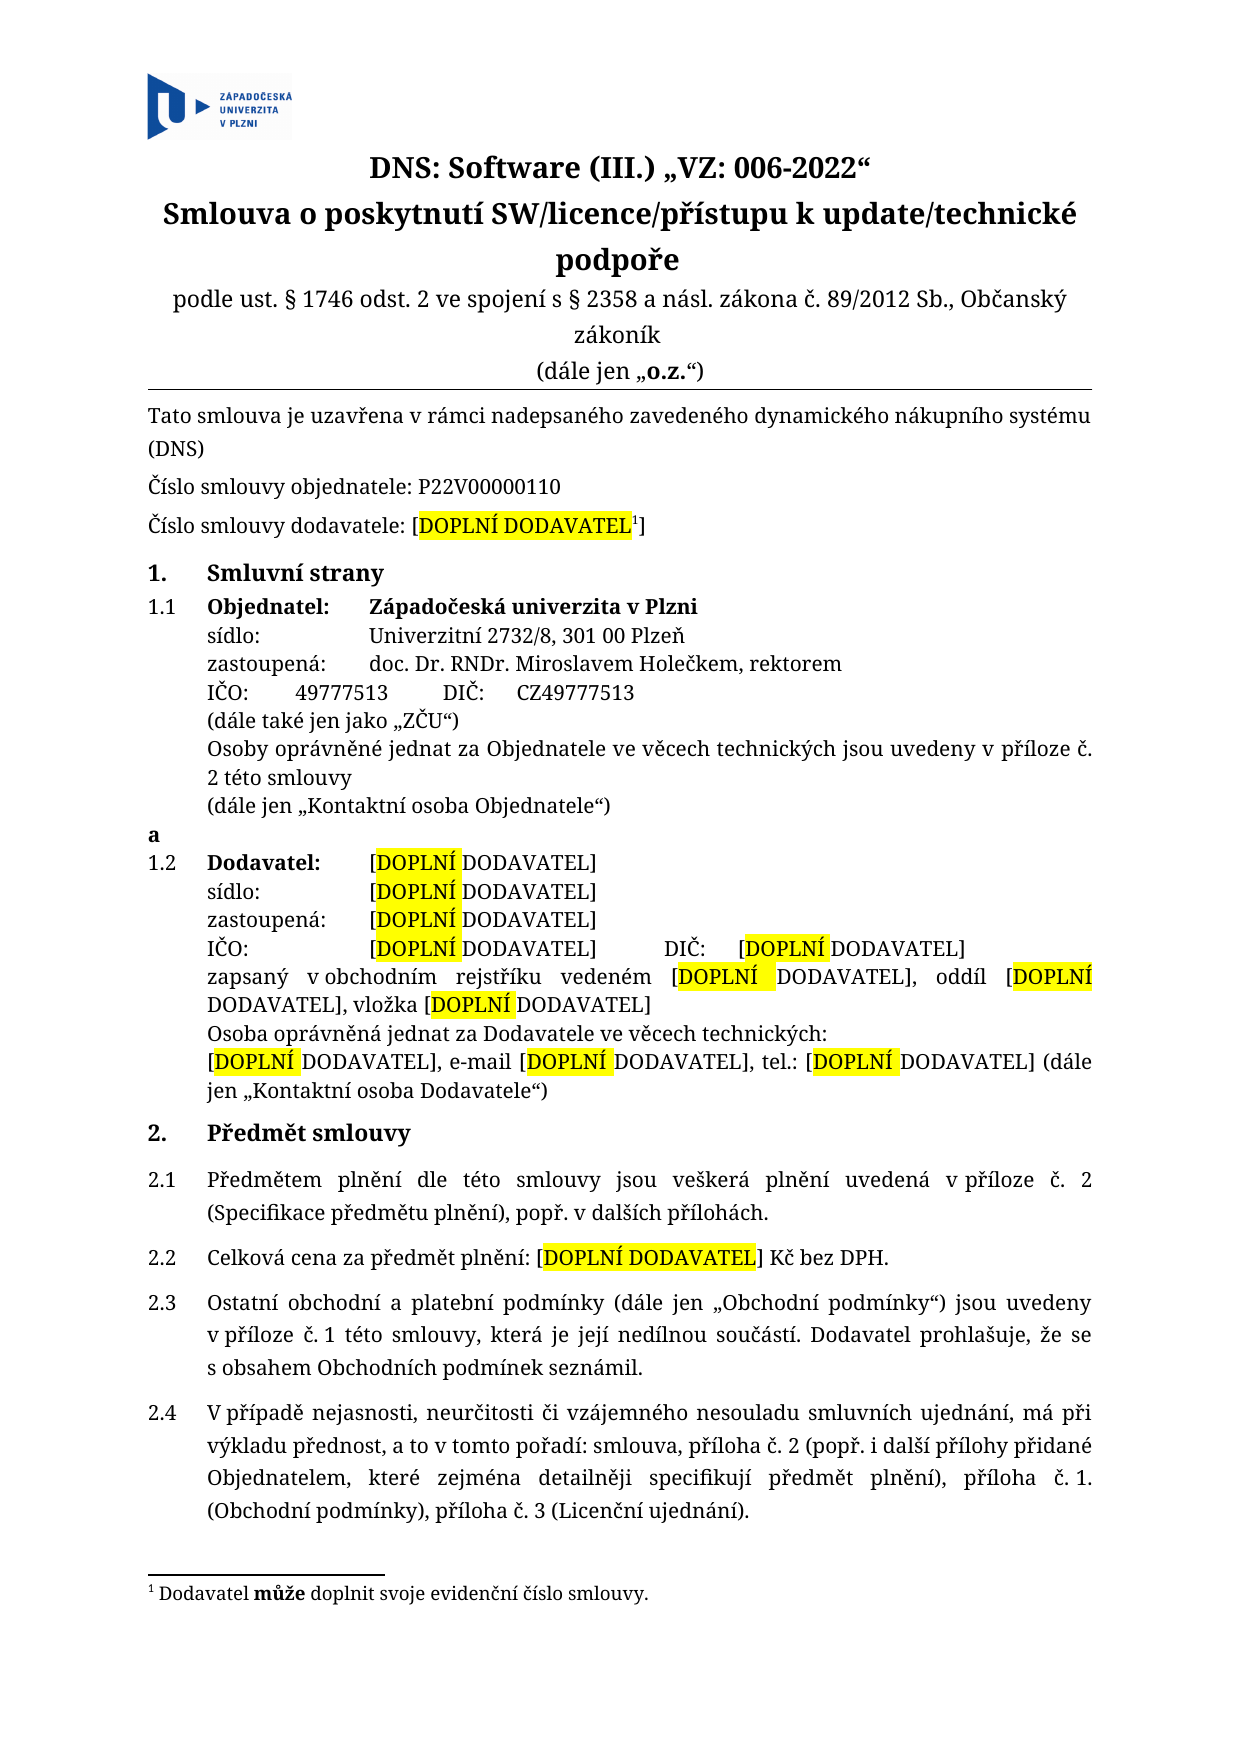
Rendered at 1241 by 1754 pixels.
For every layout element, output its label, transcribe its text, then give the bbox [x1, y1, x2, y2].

picture [147, 73, 292, 140]
text Číslo smlouvy dodavatele: [DOPLNÍ DODAVATEL] [632, 511, 1092, 540]
text Číslo smlouvy objednatele: P22V00000110 [148, 472, 1092, 501]
list Ostatní obchodní a platební podmínky (dále jen „Obchodní podmínky“) jsou uvedeny v příloze č. 1 této smlouvy, která je její nedílnou součástí. Dodavatel prohlašuje, že se s obsahem Obchodních podmínek seznámil. [148, 1288, 1092, 1382]
text zastoupená: doc. Dr. RNDr. Miroslavem Holečkem, rektorem [207, 649, 1092, 678]
list Celková cena za předmět plnění: [DOPLNÍ DODAVATEL] Kč bez DPH. [148, 1243, 543, 1271]
list Objednatel: Západočeská univerzita v Plzni [148, 592, 1092, 621]
text Osoby oprávněné jednat za Objednatele ve věcech technických jsou uvedeny v příloze č. 2 této smlouvy [207, 734, 1092, 791]
list V případě nejasnosti, neurčitosti či vzájemného nesouladu smluvních ujednání, má při výkladu přednost, a to v tomto pořadí: smlouva, příloha č. 2 (popř. i další přílohy přidané Objednatelem, které zejména detailněji specifikují předmět plnění), příloha č. 1. (Obchodní podmínky), příloha č. 3 (Licenční ujednání). [148, 1398, 1092, 1524]
text Osoba oprávněná jednat za Dodavatele ve věcech technických: [207, 1019, 1092, 1047]
text Smlouva o poskytnutí SW/licence/přístupu k update/technické podpoře podle ust. § 1746 odst. 2 ve spojení s § 2358 a násl. zákona č. 89/2012 Sb., Občanský zákoník (dále jen „o.z.“) [148, 193, 1092, 389]
list Předmět smlouvy [148, 1117, 1092, 1148]
text (dále také jen jako „ZČU“) [207, 706, 1092, 734]
text sídlo: [DOPLNÍ DODAVATEL] [462, 877, 1092, 905]
text IČO: [DOPLNÍ DODAVATEL] DIČ: [DOPLNÍ DODAVATEL] [830, 934, 1092, 962]
text (dále jen „Kontaktní osoba Objednatele“) [207, 791, 1092, 820]
text [DOPLNÍ DODAVATEL], e-mail [DOPLNÍ DODAVATEL], tel.: [DOPLNÍ DODAVATEL] (dále jen „Kontaktní osoba Dodavatele“) [207, 1047, 1092, 1104]
list Předmětem plnění dle této smlouvy jsou veškerá plnění uvedená v příloze č. 2 (Specifikace předmětu plnění), popř. v dalších přílohách. [148, 1165, 1092, 1226]
text Tato smlouva je uzavřena v rámci nadepsaného zavedeného dynamického nákupního systému (DNS) [148, 401, 1092, 462]
text zastoupená: [DOPLNÍ DODAVATEL] [207, 905, 376, 934]
list Dodavatel: [DOPLNÍ DODAVATEL] [148, 848, 376, 877]
text Číslo smlouvy dodavatele: [DOPLNÍ DODAVATEL] [148, 511, 419, 540]
list Dodavatel: [DOPLNÍ DODAVATEL] [462, 848, 1092, 877]
text sídlo: Univerzitní 2732/8, 301 00 Plzeň [207, 621, 1092, 649]
text DNS: Software (III.) „VZ: 006-2022“ [148, 148, 1092, 187]
text IČO: 49777513 DIČ: CZ49777513 [207, 678, 1092, 706]
list Smluvní strany [148, 556, 1092, 588]
text IČO: [DOPLNÍ DODAVATEL] DIČ: [DOPLNÍ DODAVATEL] [207, 934, 376, 962]
text zastoupená: [DOPLNÍ DODAVATEL] [462, 905, 1092, 934]
text zapsaný v obchodním rejstříku vedeném [DOPLNÍ DODAVATEL], oddíl [DOPLNÍ DODAVATEL], vložka [DOPLNÍ DODAVATEL] [207, 962, 1092, 1019]
list Celková cena za předmět plnění: [DOPLNÍ DODAVATEL] Kč bez DPH. [756, 1243, 1092, 1271]
text sídlo: [DOPLNÍ DODAVATEL] [207, 877, 376, 905]
text a [148, 820, 1092, 848]
text IČO: [DOPLNÍ DODAVATEL] DIČ: [DOPLNÍ DODAVATEL] [462, 934, 745, 962]
